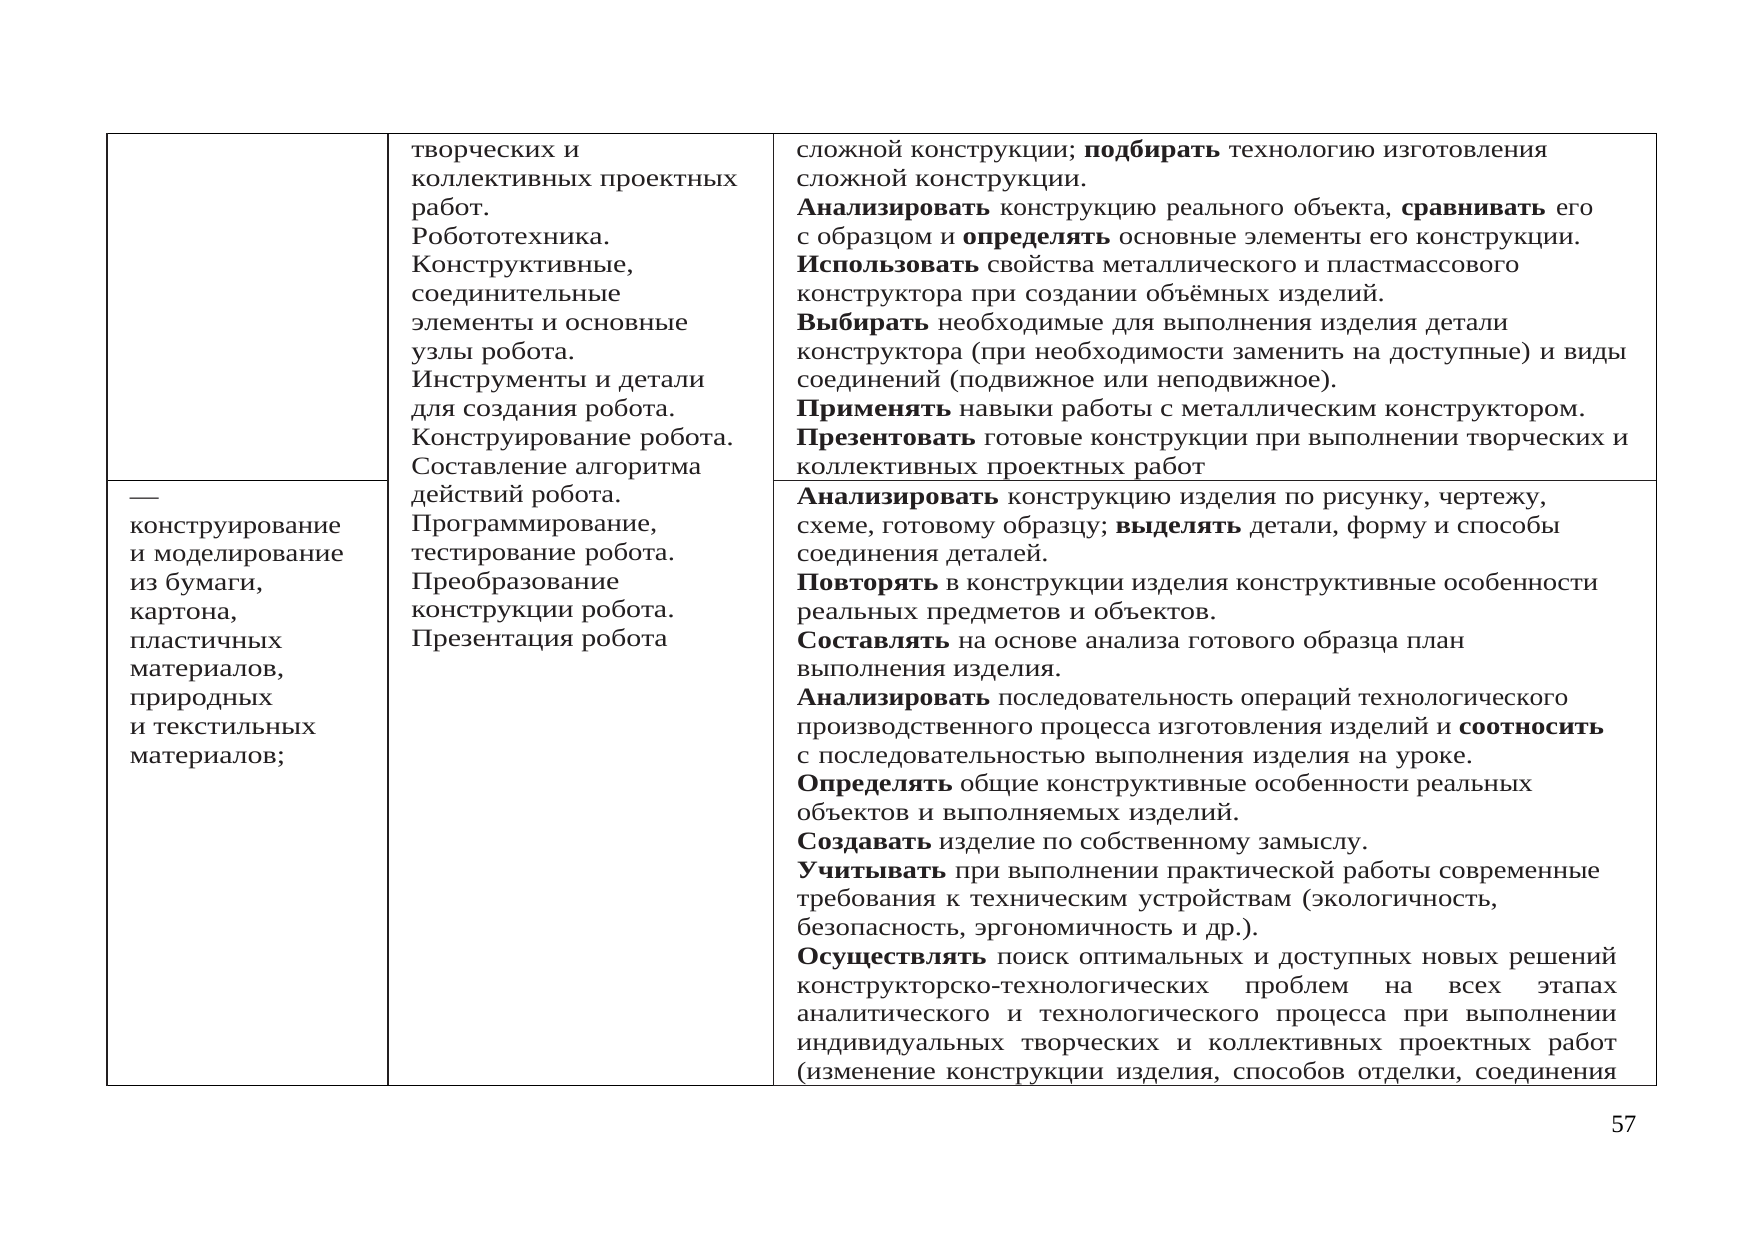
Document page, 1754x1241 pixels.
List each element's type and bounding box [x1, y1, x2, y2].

table_cell [389, 134, 773, 1085]
table_cell [774, 481, 1656, 1085]
table_cell [108, 134, 387, 479]
table_cell [108, 481, 387, 1085]
table_cell [774, 134, 1656, 479]
